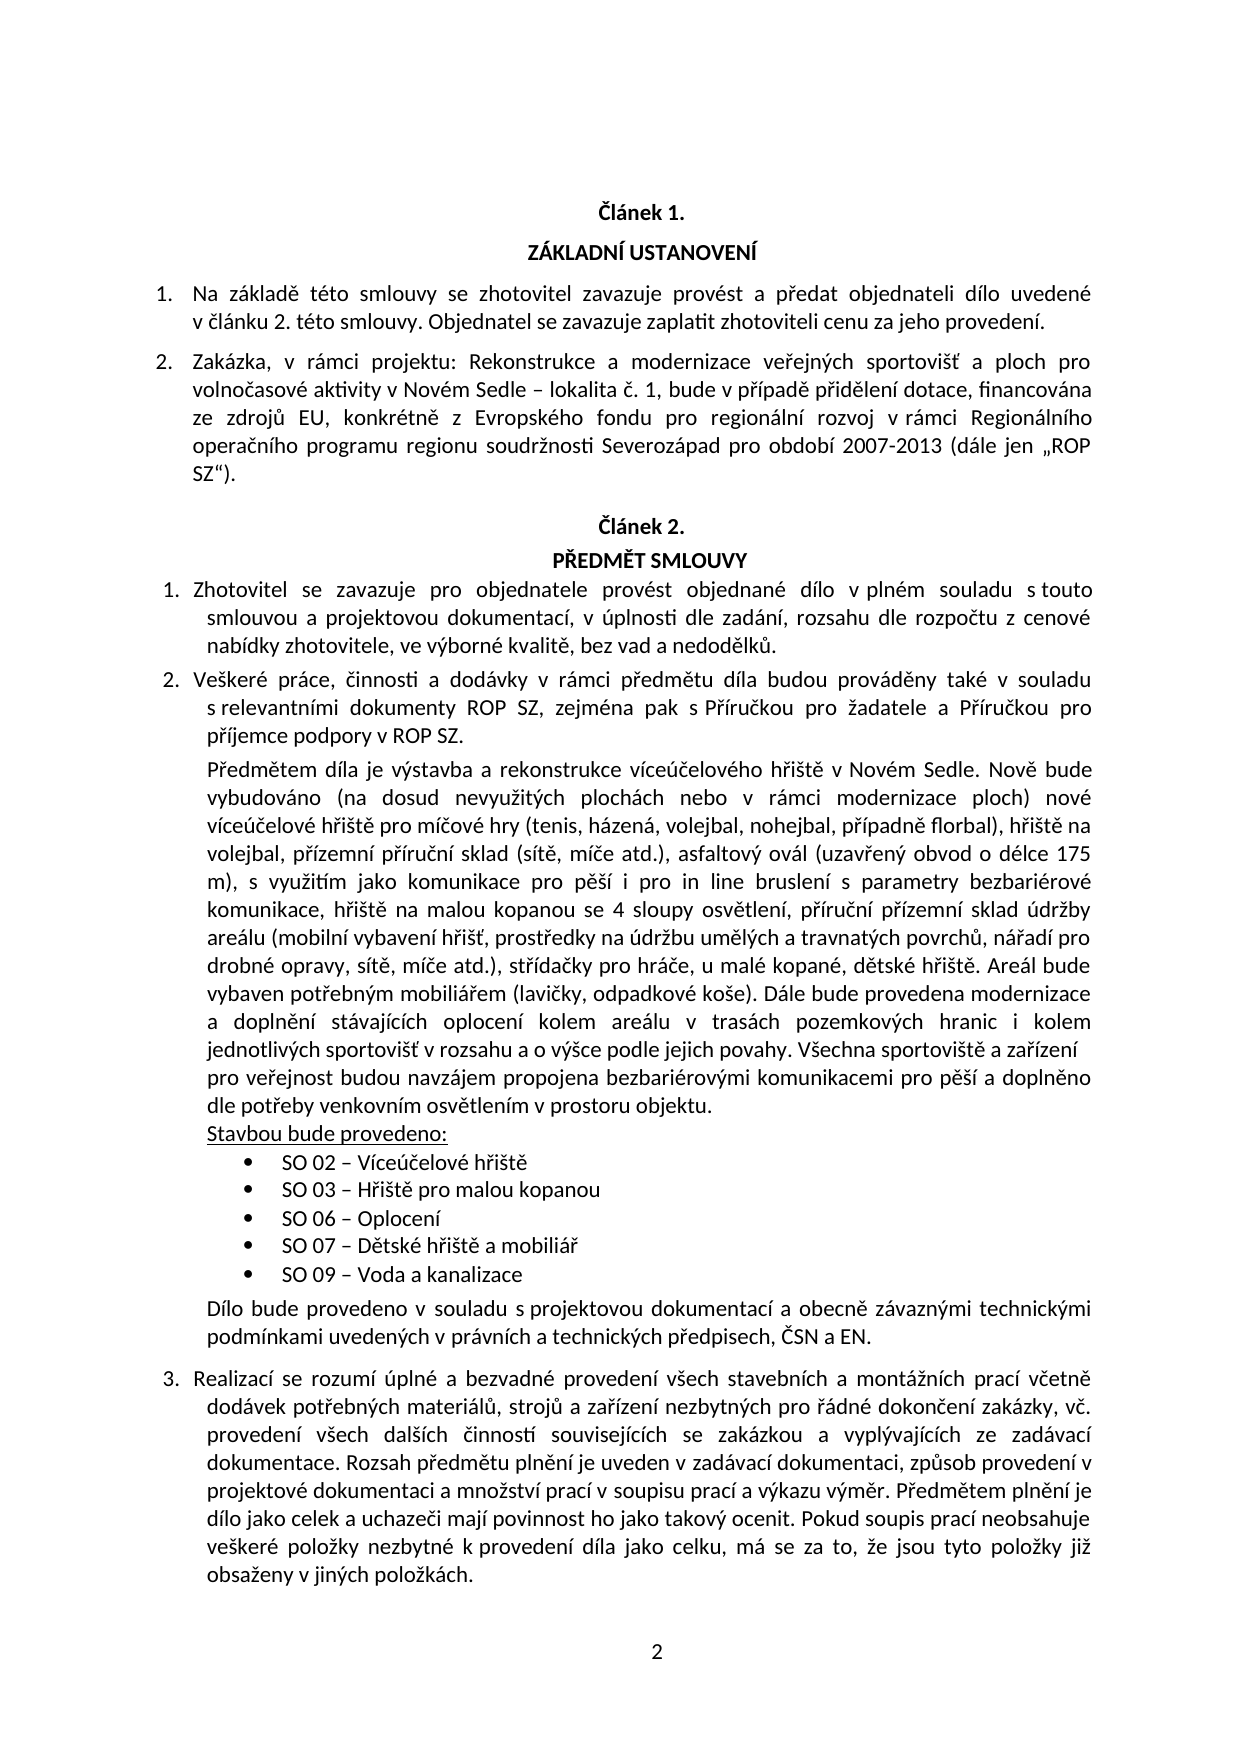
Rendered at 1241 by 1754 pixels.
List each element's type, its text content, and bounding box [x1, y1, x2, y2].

text PŘEDMĚT SMLOUVY [118, 547, 1093, 575]
text Předmětem díla je výstavba a rekonstrukce víceúčelového hřiště v Novém Sedle. Nově bude vybudováno (na dosud nevyužitých plochách nebo v rámci modernizace ploch) nové víceúčelové hřiště pro míčové hry (tenis, házená, volejbal, nohejbal, případně florbal), hřiště na volejbal, přízemní příruční sklad (sítě, míče atd.), asfaltový ovál (uzavřený obvod o délce 175 m), s využitím jako komunikace pro pěší i pro in line bruslení s parametry bezbariérové komunikace, hřiště na malou kopanou se 4 sloupy osvětlení, příruční přízemní sklad údržby areálu (mobilní vybavení hřišť, prostředky na údržbu umělých a travnatých povrchů, nářadí pro drobné opravy, sítě, míče atd.), střídačky pro hráče, u malé kopané, dětské hřiště. Areál bude vybaven potřebným mobiliářem (lavičky, odpadkové koše). Dále bude provedena modernizace a doplnění stávajících oplocení kolem areálu v trasách pozemkových hranic i kolem jednotlivých sportovišť v rozsahu a o výšce podle jejich povahy. Všechna sportoviště a zařízení [207, 755, 1093, 1063]
list SO 06 – Oplocení [244, 1204, 1093, 1232]
text Stavbou bude provedeno: [207, 1119, 1093, 1148]
list Realizací se rozumí úplné a bezvadné provedení všech stavebních a montážních prací včetně dodávek potřebných materiálů, strojů a zařízení nezbytných pro řádné dokončení zakázky, vč. provedení všech dalších činností souvisejících se zakázkou a vyplývajících ze zadávací dokumentace. Rozsah předmětu plnění je uveden v zadávací dokumentaci, způsob provedení v projektové dokumentaci a množství prací v soupisu prací a výkazu výměr. Předmětem plnění je dílo jako celek a uchazeči mají povinnost ho jako takový ocenit. Pokud soupis prací neobsahuje veškeré položky nezbytné k provedení díla jako celku, má se za to, že jsou tyto položky již obsaženy v jiných položkách. [162, 1364, 1093, 1588]
text pro veřejnost budou navzájem propojena bezbariérovými komunikacemi pro pěší a doplněno dle potřeby venkovním osvětlením v prostoru objektu. [207, 1063, 1093, 1119]
list Zakázka, v rámci projektu: Rekonstrukce a modernizace veřejných sportovišť a ploch pro volnočasové aktivity v Novém Sedle – lokalita č. 1, bude v případě přidělení dotace, financována ze zdrojů EU, konkrétně z Evropského fondu pro regionální rozvoj v rámci Regionálního operačního programu regionu soudržnosti Severozápad pro období 2007-2013 (dále jen „ROP SZ“). [155, 347, 1093, 487]
list SO 07 – Dětské hřiště a mobiliář [244, 1232, 1093, 1260]
list SO 03 – Hřiště pro malou kopanou [244, 1176, 1093, 1204]
list SO 02 – Víceúčelové hřiště [244, 1148, 1093, 1176]
list Na základě této smlouvy se zhotovitel zavazuje provést a předat objednateli dílo uvedené v článku 2. této smlouvy. Objednatel se zavazuje zaplatit zhotoviteli cenu za jeho provedení. [155, 279, 1093, 335]
list Zhotovitel se zavazuje pro objednatele provést objednané dílo v plném souladu s touto smlouvou a projektovou dokumentací, v úplnosti dle zadání, rozsahu dle rozpočtu z cenové nabídky zhotovitele, ve výborné kvalitě, bez vad a nedodělků. [162, 575, 1093, 659]
list SO 09 – Voda a kanalizace [244, 1260, 1093, 1288]
list Veškeré práce, činnosti a dodávky v rámci předmětu díla budou prováděny také v souladu s relevantními dokumenty ROP SZ, zejména pak s Příručkou pro žadatele a Příručkou pro příjemce podpory v ROP SZ. [162, 665, 1093, 749]
text Základní ustanovení [118, 238, 1093, 266]
text Dílo bude provedeno v souladu s projektovou dokumentací a obecně závaznými technickými podmínkami uvedených v právních a technických předpisech, ČSN a EN. [207, 1294, 1093, 1350]
